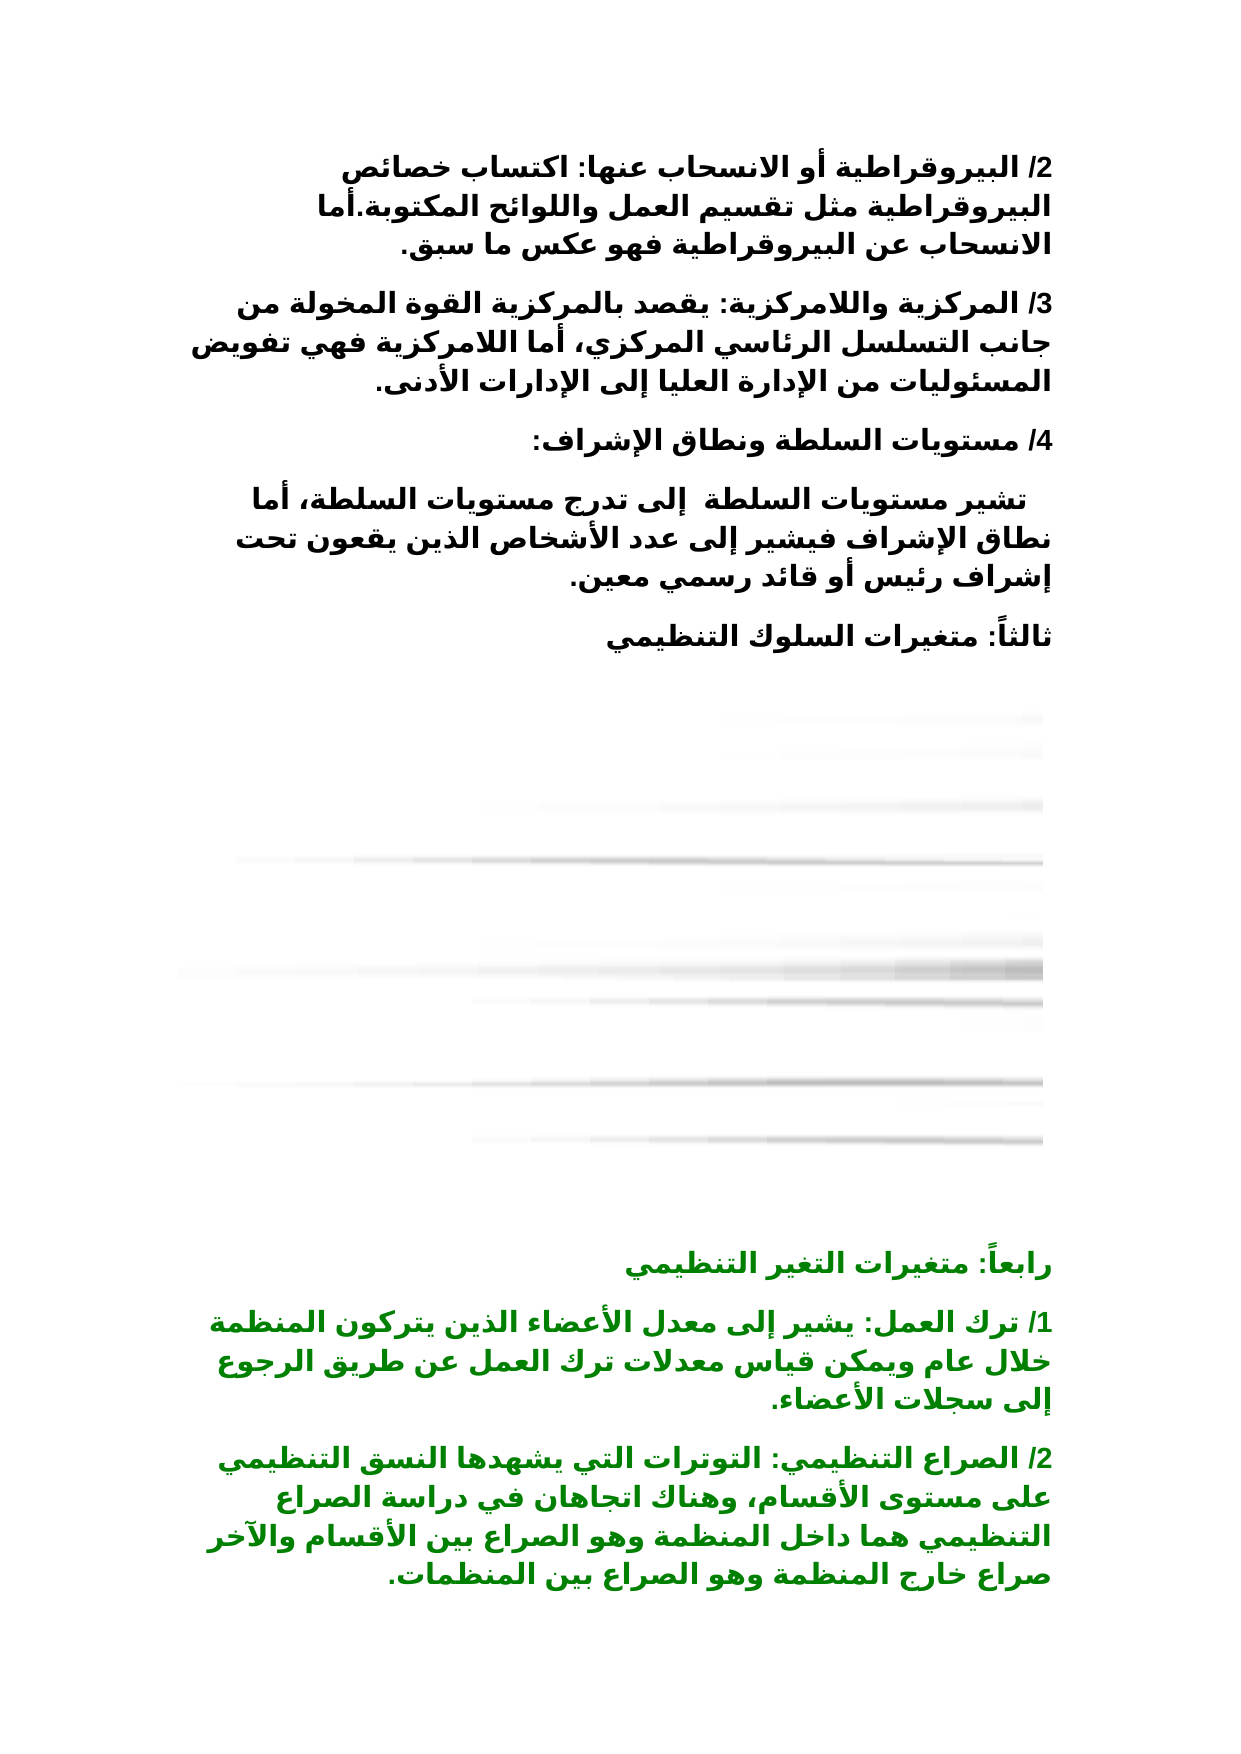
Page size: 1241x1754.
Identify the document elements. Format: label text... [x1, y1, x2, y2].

text 1/ ترك العمل: يشير إلى معدل الأعضاء الذين يتركون المنظمة خلال عام ويمكن قياس معدلات ترك العمل عن طريق الرجوع إلى سجلات الأعضاء. [187, 1305, 1053, 1416]
text تشير مستويات السلطة إلى تدرج مستويات السلطة، أما نطاق الإشراف فيشير إلى عدد الأشخاص الذين يقعون تحت إشراف رئيس أو قائد رسمي معين. [187, 482, 1053, 593]
text رابعاً: متغيرات التغير التنظيمي [187, 1246, 1053, 1279]
text ثالثاً: متغيرات السلوك التنظيمي [187, 619, 1053, 652]
text 3/ المركزية واللامركزية: يقصد بالمركزية القوة المخولة من جانب التسلسل الرئاسي المركزي، أما اللامركزية فهي تفويض المسئوليات من الإدارة العليا إلى الإدارات الأدنى. [187, 286, 1053, 397]
text 4/ مستويات السلطة ونطاق الإشراف: [187, 423, 1053, 456]
text 2/ البيروقراطية أو الانسحاب عنها: اكتساب خصائص البيروقراطية مثل تقسيم العمل واللوائح المكتوبة.أما الانسحاب عن البيروقراطية فهو عكس ما سبق. [187, 150, 1053, 261]
text 2/ الصراع التنظيمي: التوترات التي يشهدها النسق التنظيمي على مستوى الأقسام، وهناك اتجاهان في دراسة الصراع التنظيمي هما داخل المنظمة وهو الصراع بين الأقسام والآخر صراع خارج المنظمة وهو الصراع بين المنظمات. [187, 1441, 1053, 1591]
